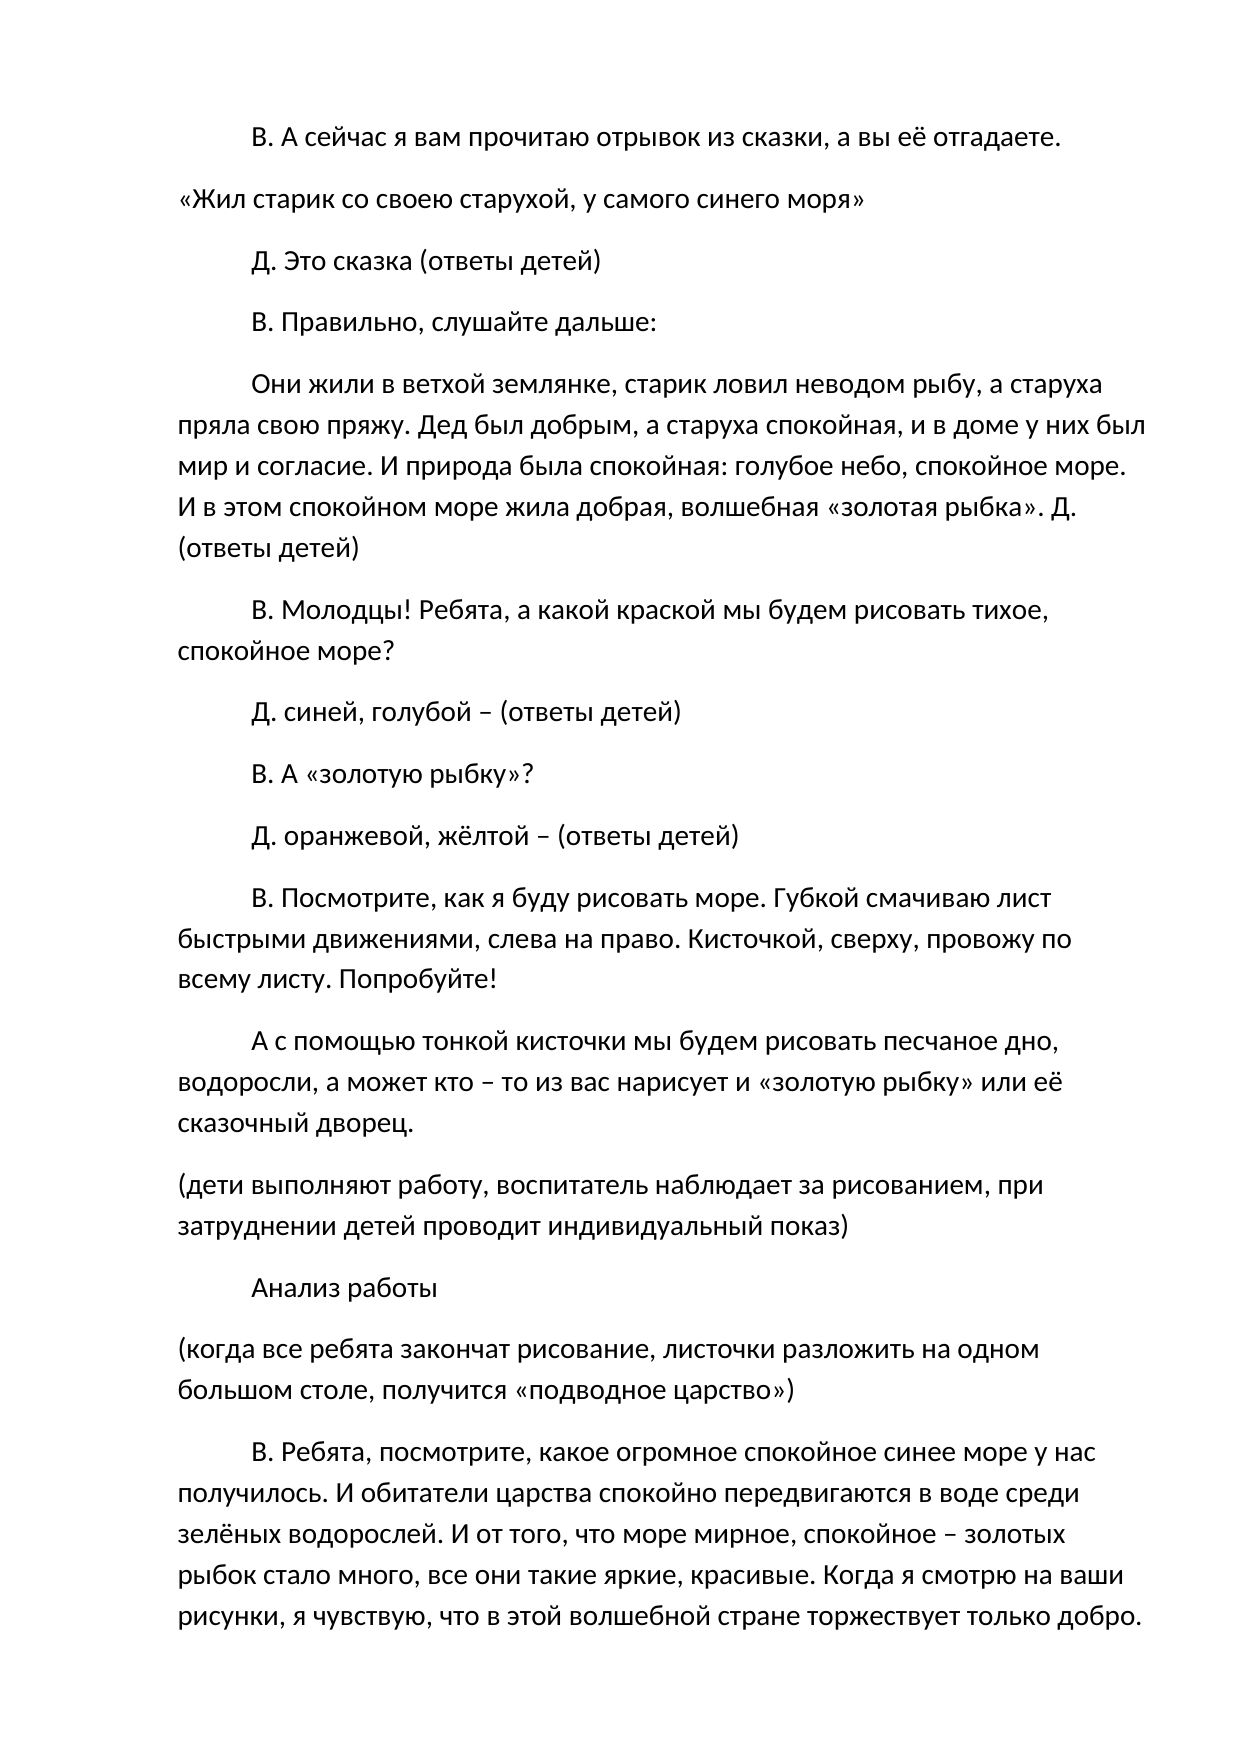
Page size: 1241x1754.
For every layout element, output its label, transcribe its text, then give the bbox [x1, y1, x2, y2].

text «Жил старик со своею старухой, у самого синего моря» [177, 180, 1152, 216]
text В. Ребята, посмотрите, какое огромное спокойное синее море у нас получилось. И обитатели царства спокойно передвигаются в воде среди зелёных водорослей. И от того, что море мирное, спокойное – золотых рыбок стало много, все они такие яркие, красивые. Когда я смотрю на ваши рисунки, я чувствую, что в этой волшебной стране торжествует только добро. [177, 1433, 1152, 1633]
text (когда все ребята закончат рисование, листочки разложить на одном большом столе, получится «подводное царство») [177, 1331, 1152, 1407]
text В. А «золотую рыбку»? [177, 755, 1152, 791]
text А с помощью тонкой кисточки мы будем рисовать песчаное дно, водоросли, а может кто – то из вас нарисует и «золотую рыбку» или её сказочный дворец. [177, 1022, 1152, 1140]
text В. А сейчас я вам прочитаю отрывок из сказки, а вы её отгадаете. [177, 118, 1152, 154]
text Д. синей, голубой – (ответы детей) [177, 693, 1152, 729]
text Д. Это сказка (ответы детей) [177, 242, 1152, 277]
text В. Молодцы! Ребята, а какой краской мы будем рисовать тихое, спокойное море? [177, 591, 1152, 667]
text Они жили в ветхой землянке, старик ловил неводом рыбу, а старуха пряла свою пряжу. Дед был добрым, а старуха спокойная, и в доме у них был мир и согласие. И природа была спокойная: голубое небо, спокойное море. И в этом спокойном море жила добрая, волшебная «золотая рыбка». Д. (ответы детей) [177, 365, 1152, 564]
text Д. оранжевой, жёлтой – (ответы детей) [177, 817, 1152, 853]
text В. Правильно, слушайте дальше: [177, 303, 1152, 339]
text (дети выполняют работу, воспитатель наблюдает за рисованием, при затруднении детей проводит индивидуальный показ) [177, 1166, 1152, 1243]
text В. Посмотрите, как я буду рисовать море. Губкой смачиваю лист быстрыми движениями, слева на право. Кисточкой, сверху, провожу по всему листу. Попробуйте! [177, 879, 1152, 996]
text Анализ работы [177, 1269, 1152, 1304]
